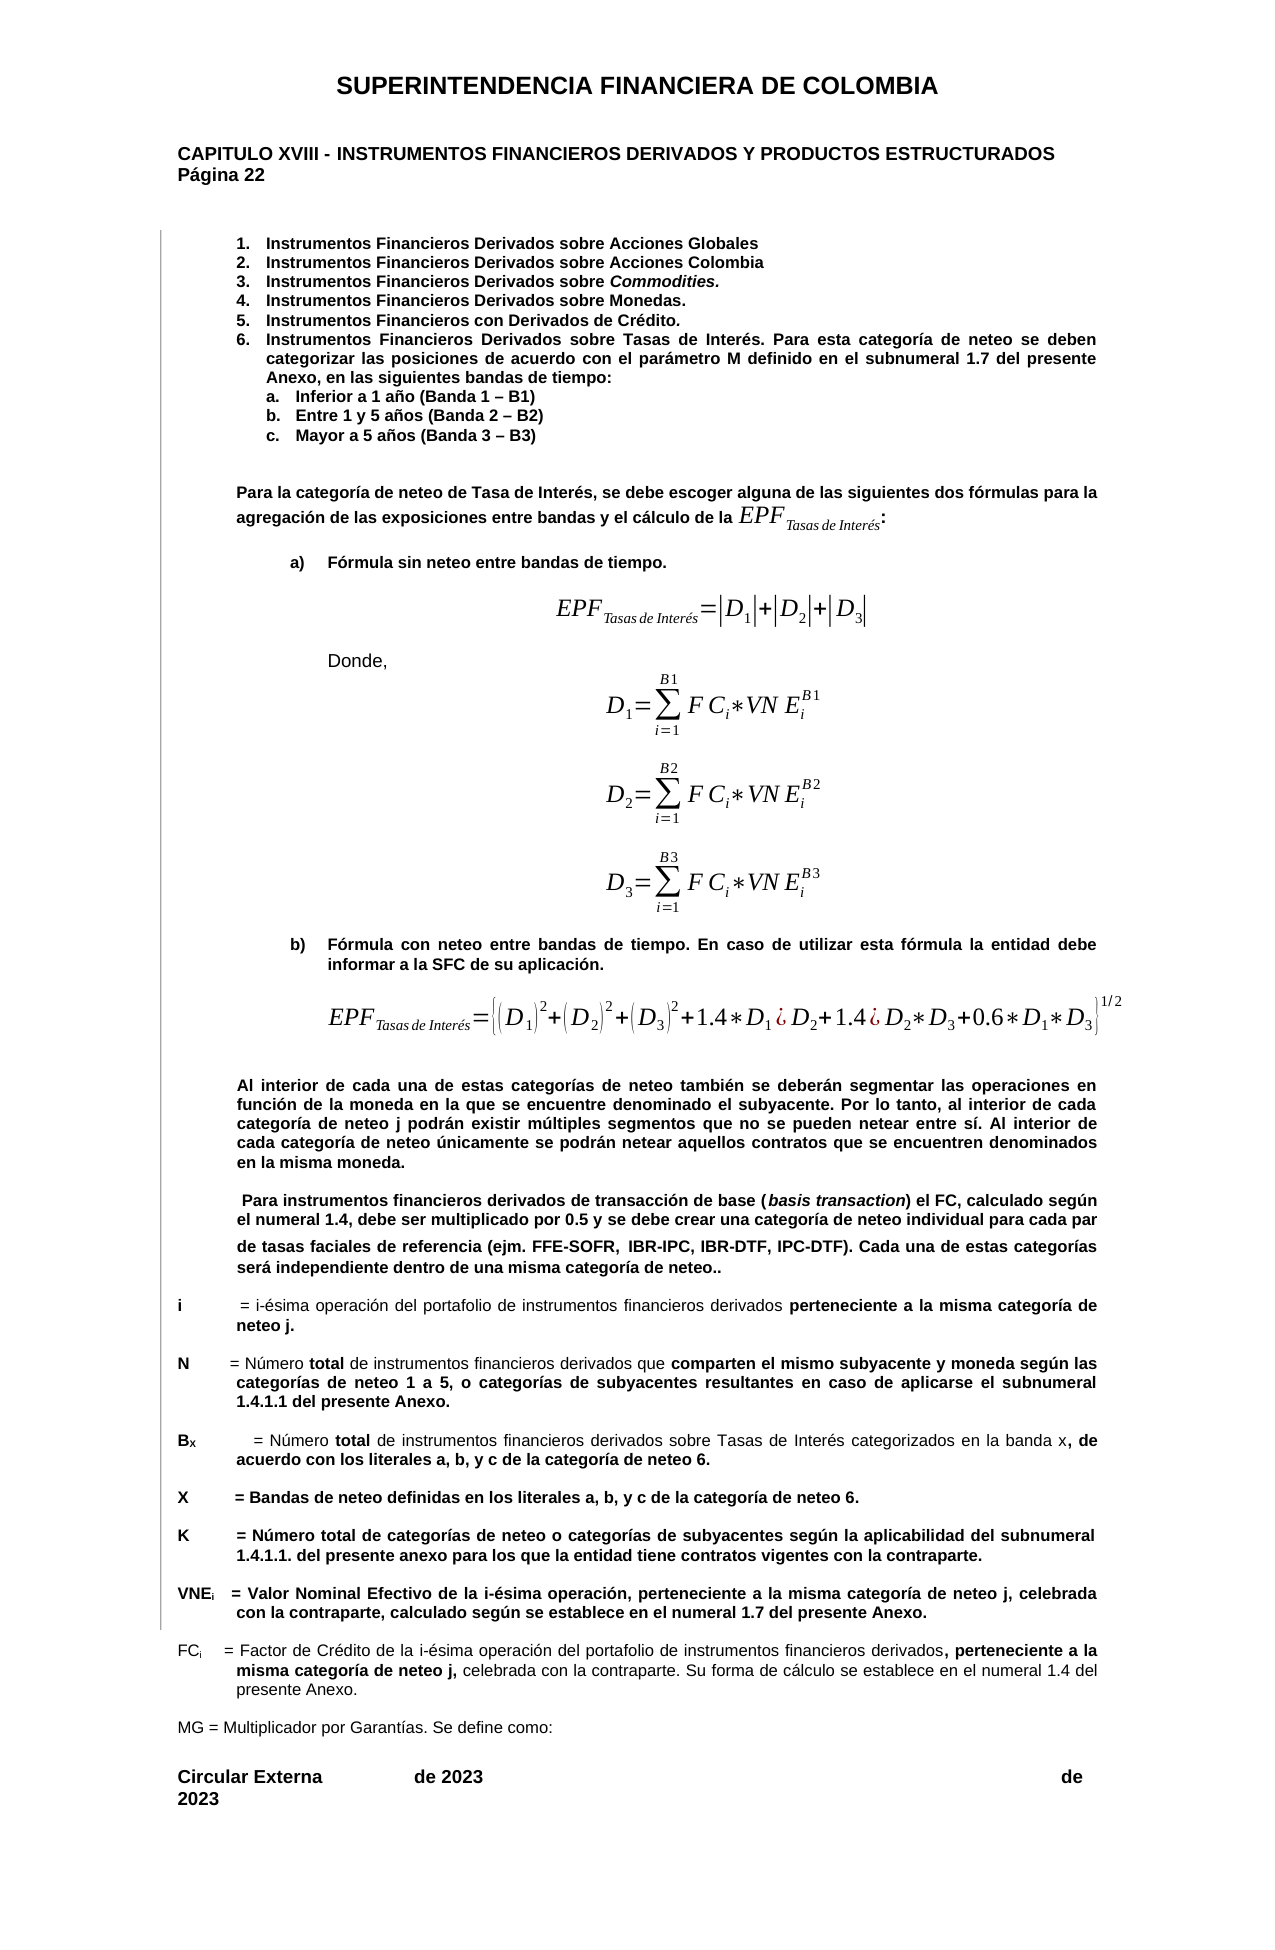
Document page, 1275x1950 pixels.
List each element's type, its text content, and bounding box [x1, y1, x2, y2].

list Instrumentos Financieros Derivados sobre Acciones Globales [236, 234, 1098, 253]
text VNEi = Valor Nominal Efectivo de la i-ésima operación, perteneciente a la misma categoría de neteo j, celebrada con la contraparte, calculado según se establece en el numeral 1.7 del presente Anexo. [177, 1584, 1098, 1622]
text BX = Número total de instrumentos financieros derivados sobre Tasas de Interés categorizados en la banda x, de acuerdo con los literales a, b, y c de la categoría de neteo 6. [177, 1430, 1098, 1469]
list Instrumentos Financieros con Derivados de Crédito. [236, 310, 1098, 329]
text Al interior de cada una de estas categorías de neteo también se deberán segmentar las operaciones en función de la moneda en la que se encuentre denominado el subyacente. Por lo tanto, al interior de cada categoría de neteo j podrán existir múltiples segmentos que no se pueden netear entre sí. Al interior de cada categoría de neteo únicamente se podrán netear aquellos contratos que se encuentren denominados en la misma moneda. [177, 1076, 1098, 1172]
text N = Número total de instrumentos financieros derivados que comparten el mismo subyacente y moneda según las categorías de neteo 1 a 5, o categorías de subyacentes resultantes en caso de aplicarse el subnumeral 1.4.1.1 del presente Anexo. [177, 1354, 1098, 1411]
text Para instrumentos financieros derivados de transacción de base (basis transaction) el FC, calculado según el numeral 1.4, debe ser multiplicado por 0.5 y se debe crear una categoría de neteo individual para cada par de tasas faciales de referencia (ejm. FFE-SOFR, IBR-IPC, IBR-DTF, IPC-DTF). Cada una de estas categorías será independiente dentro de una misma categoría de neteo.. [177, 1191, 1098, 1277]
list Fórmula con neteo entre bandas de tiempo. En caso de utilizar esta fórmula la entidad debe informar a la SFC de su aplicación. [290, 935, 1098, 973]
text FCi = Factor de Crédito de la i-ésima operación del portafolio de instrumentos financieros derivados, perteneciente a la misma categoría de neteo j, celebrada con la contraparte. Su forma de cálculo se establece en el numeral 1.4 del presente Anexo. [177, 1641, 1098, 1699]
list Entre 1 y 5 años (Banda 2 – B2) [266, 406, 1098, 425]
list Instrumentos Financieros Derivados sobre Monedas. [236, 291, 1098, 310]
list Fórmula sin neteo entre bandas de tiempo. [290, 553, 1098, 572]
text MG = Multiplicador por Garantías. Se define como: [177, 1718, 1098, 1737]
list Donde, [327, 649, 1098, 671]
list Instrumentos Financieros Derivados sobre Tasas de Interés. Para esta categoría de neteo se deben categorizar las posiciones de acuerdo con el parámetro M definido en el subnumeral 1.7 del presente Anexo, en las siguientes bandas de tiempo: [236, 329, 1098, 387]
text K = Número total de categorías de neteo o categorías de subyacentes según la aplicabilidad del subnumeral 1.4.1.1. del presente anexo para los que la entidad tiene contratos vigentes con la contraparte. [177, 1526, 1098, 1564]
text X = Bandas de neteo definidas en los literales a, b, y c de la categoría de neteo 6. [177, 1488, 1098, 1507]
text i = i-ésima operación del portafolio de instrumentos financieros derivados perteneciente a la misma categoría de neteo j. [177, 1296, 1098, 1334]
list Mayor a 5 años (Banda 3 – B3) [266, 425, 1098, 444]
text Para la categoría de neteo de Tasa de Interés, se debe escoger alguna de las siguientes dos fórmulas para la agregación de las exposiciones entre bandas y el cálculo de la : [177, 483, 1098, 533]
list Instrumentos Financieros Derivados sobre Commodities. [236, 272, 1098, 291]
list Inferior a 1 año (Banda 1 – B1) [266, 387, 1098, 406]
list Instrumentos Financieros Derivados sobre Acciones Colombia [236, 253, 1098, 272]
